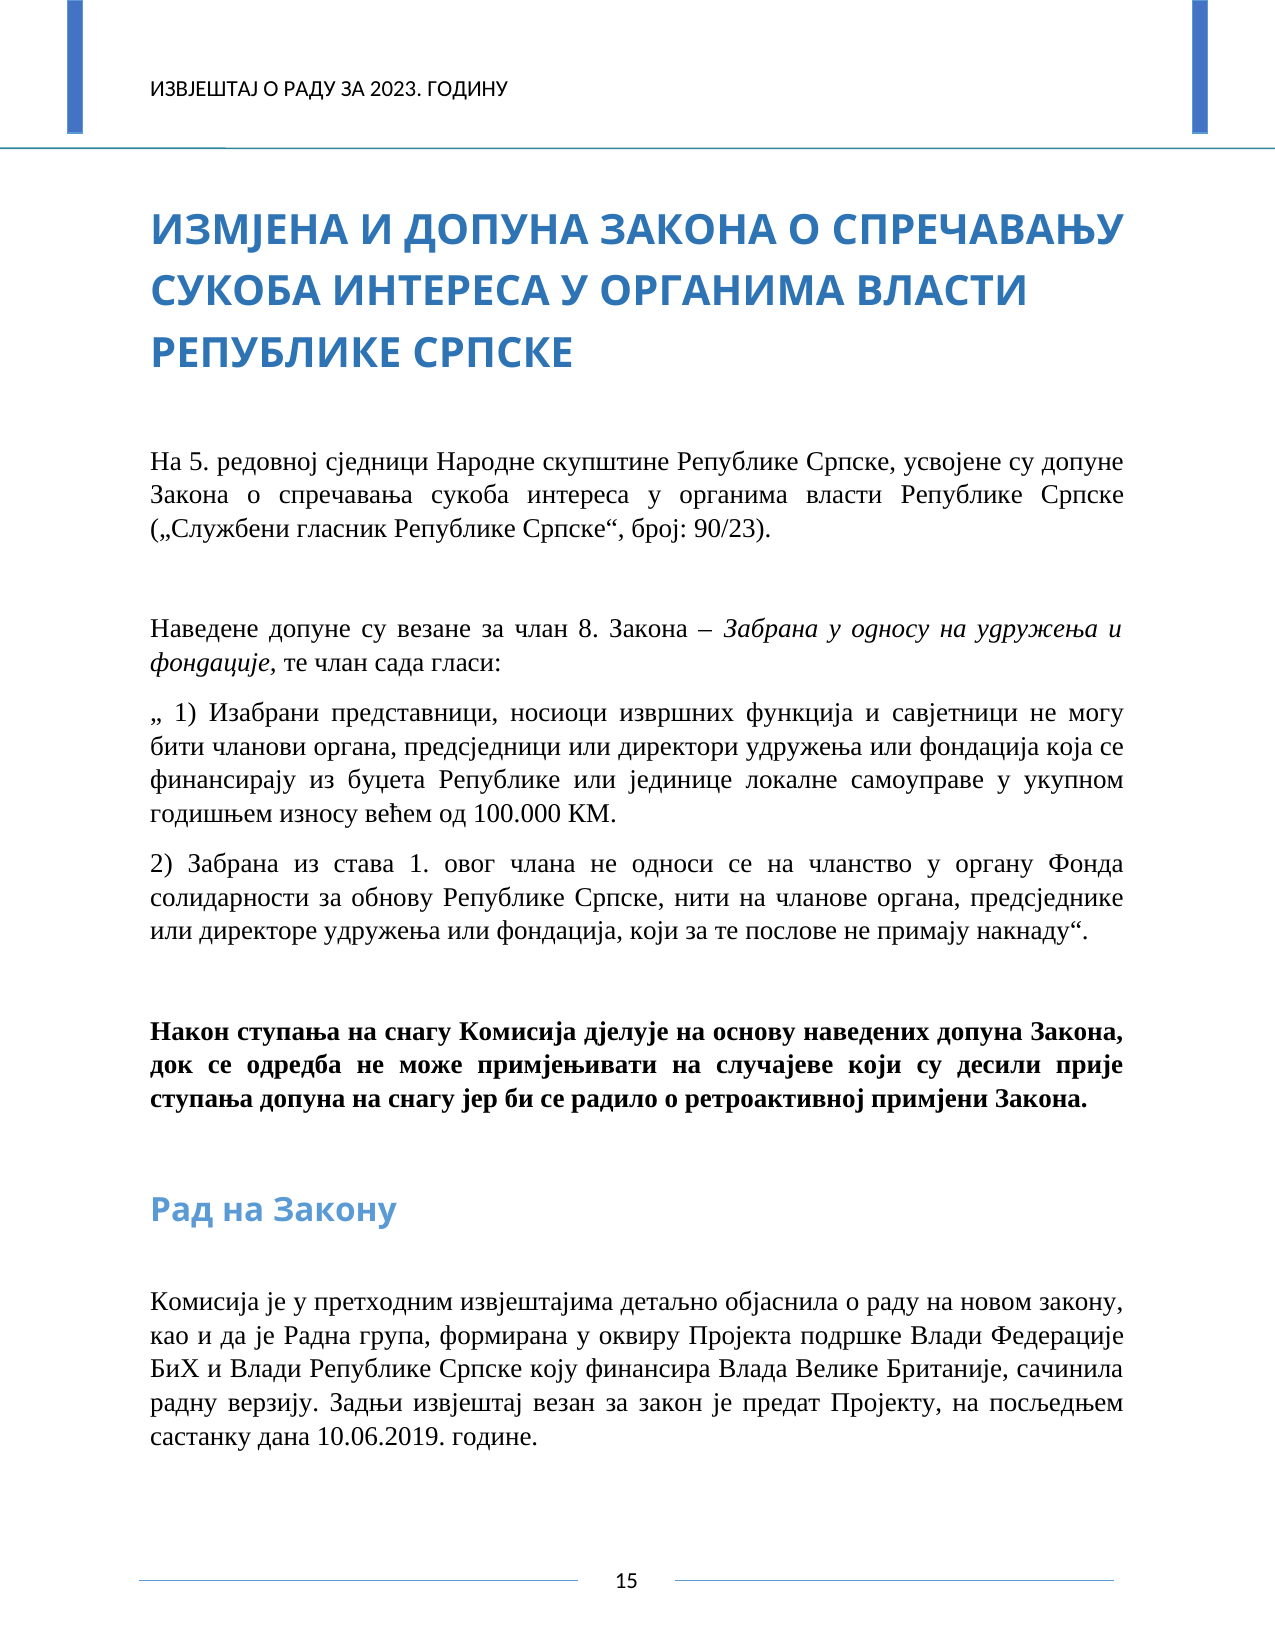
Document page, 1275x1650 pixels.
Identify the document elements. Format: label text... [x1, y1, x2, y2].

text 2) Забрана из става 1. овог члана не односи се на чланство у органу Фонда солидарности за обнову Републике Српске, нити на чланове органа, предсједнике или директоре удружења или фондација, који за те послове не примају накнаду“. [150, 847, 1125, 945]
text „ 1) Изабрани представници, носиоци извршних функција и савјетници не могу бити чланови органа, предсједници или директори удружења или фондација која се финансирају из буџета Републике или јединице локалне самоуправе у укупном годишњем износу већем од 100.000 КМ. [150, 696, 1125, 828]
text Наведене допуне су везане за члан 8. Закона – Забрана у односу на удружења и фондације, те члан сада гласи: [150, 612, 1125, 677]
text Након ступања на снагу Комисија дјелује на основу наведених допуна Закона, док се одредба не може примјењивати на случајеве који су десили прије ступања допуна на снагу јер би се радило о ретроактивној примјени Закона. [150, 1014, 1125, 1113]
subtitle ИЗМЈЕНА И ДОПУНА ЗАКОНА О СПРЕЧАВАЊУ СУКОБА ИНТЕРЕСА У ОРГАНИМА ВЛАСТИ РЕПУБЛИКЕ СРПСКЕ [150, 200, 1125, 441]
text На 5. редовној сједници Народне скупштине Републике Српске, усвојене су допуне Закона о спречавања сукоба интереса у органима власти Републике Српске („Службени гласник Републике Српске“, број: 90/23). [150, 445, 1125, 543]
subtitle Рад на Закону [150, 1186, 1125, 1232]
text Комисија је у претходним извјештајима детаљно објаснила о раду на новом закону, као и да је Радна група, формирана у оквиру Пројекта подршке Влади Федерације БиХ и Влади Републике Српске коју финансира Влада Велике Британије, сачинила радну верзију. Задњи извјештај везан за закон је предат Пројекту, на посљедњем састанку дана 10.06.2019. године. [150, 1285, 1125, 1451]
